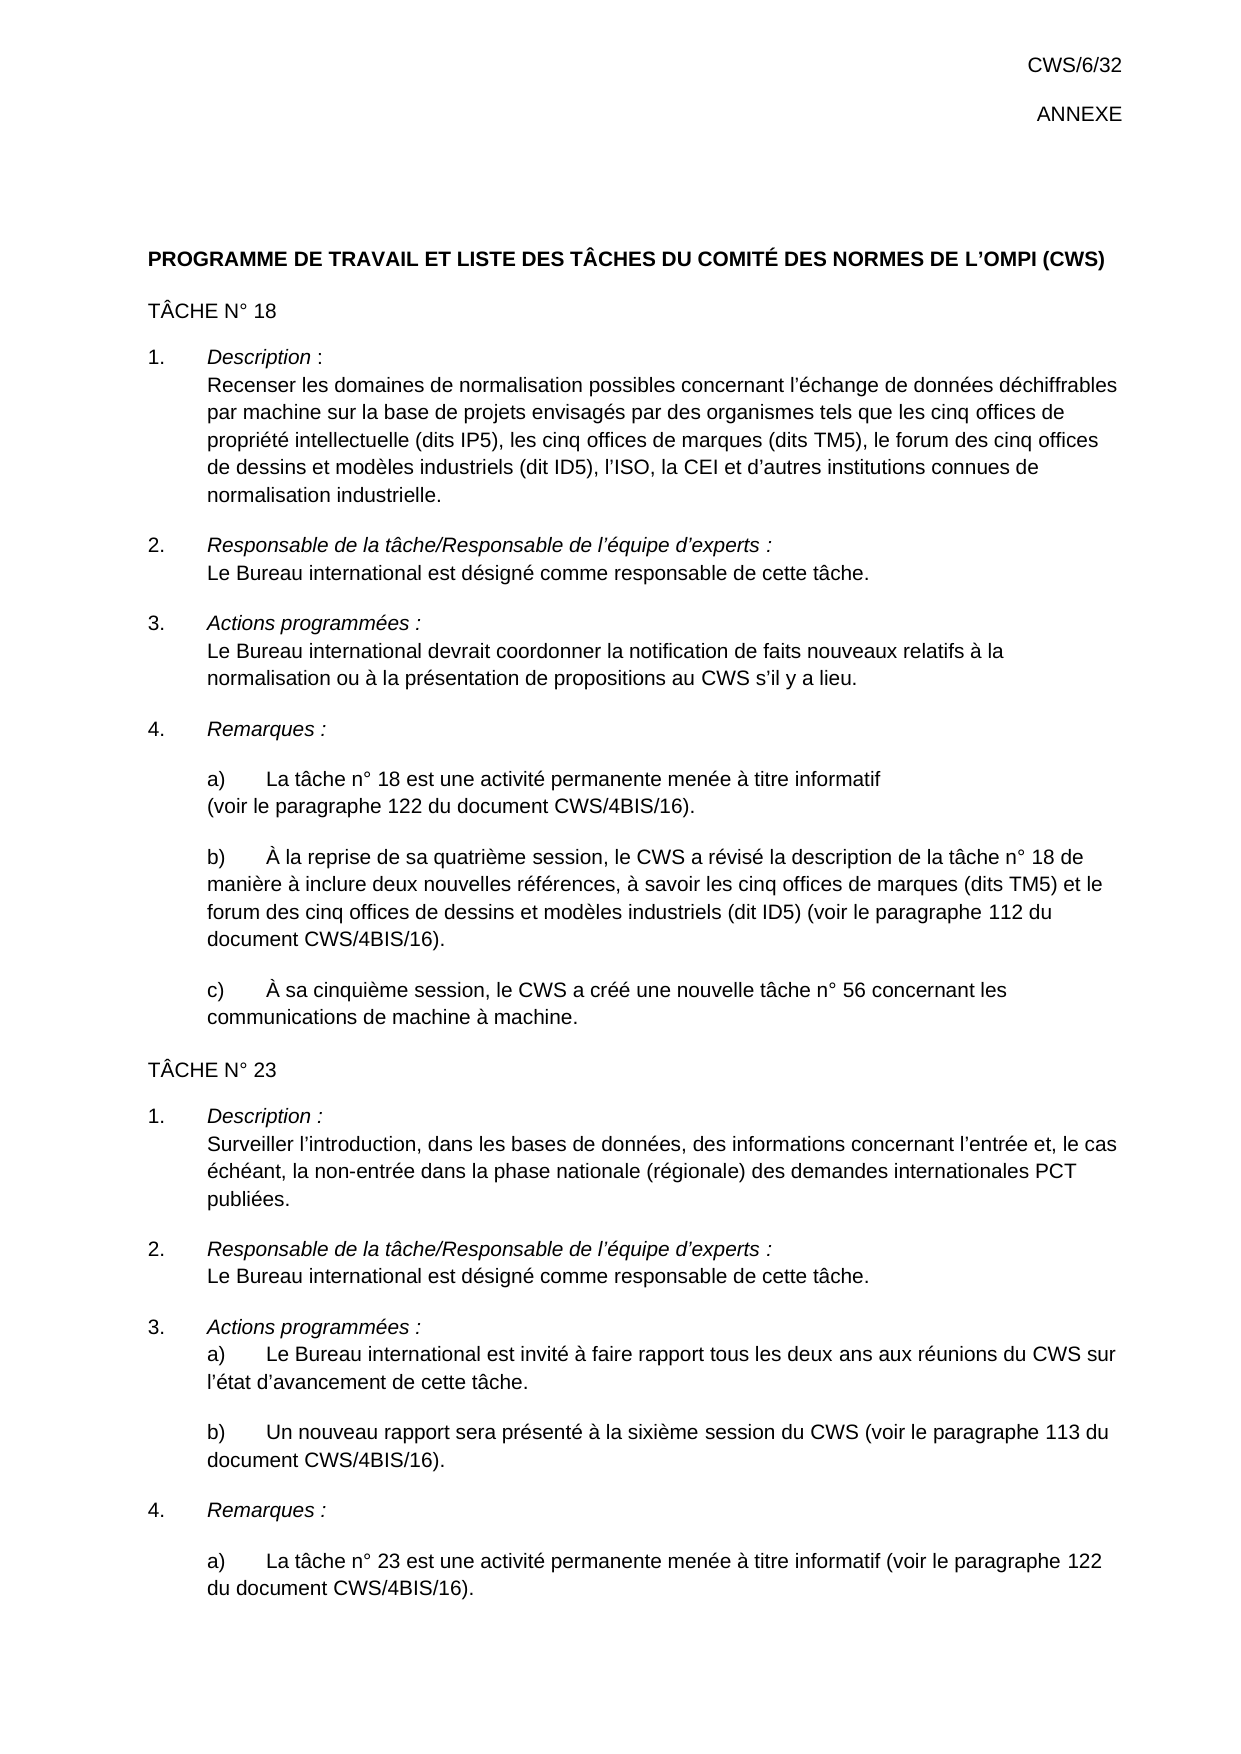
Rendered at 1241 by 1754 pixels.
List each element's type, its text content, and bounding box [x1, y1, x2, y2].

text 3. Actions programmées : Le Bureau international devrait coordonner la notification de faits nouveaux relatifs à la normalisation ou à la présentation de propositions au CWS s’il y a lieu. [148, 611, 1122, 690]
text b) Un nouveau rapport sera présenté à la sixième session du CWS (voir le paragraphe 113 du document CWS/4BIS/16). [207, 1420, 1122, 1472]
text a) La tâche n° 18 est une activité permanente menée à titre informatif (voir le paragraphe 122 du document CWS/4BIS/16). [207, 767, 1122, 818]
text 1. Description : Recenser les domaines de normalisation possibles concernant l’échange de données déchiffrables par machine sur la base de projets envisagés par des organismes tels que les cinq offices de propriété intellectuelle (dits IP5), les cinq offices de marques (dits TM5), le forum des cinq offices de dessins et modèles industriels (dit ID5), l’ISO, la CEI et d’autres institutions connues de normalisation industrielle. [148, 345, 1122, 507]
text 1. Description : Surveiller l’introduction, dans les bases de données, des informations concernant l’entrée et, le cas échéant, la non-entrée dans la phase nationale (régionale) des demandes internationales PCT publiées. [148, 1104, 1122, 1210]
text 3. Actions programmées : a) Le Bureau international est invité à faire rapport tous les deux ans aux réunions du CWS sur l’état d’avancement de cette tâche. [148, 1315, 1122, 1394]
text 2. Responsable de la tâche/Responsable de l’équipe d’experts : Le Bureau international est désigné comme responsable de cette tâche. [148, 533, 1122, 584]
subtitle Tâche n° 18 [148, 299, 1122, 323]
text Programme de travail et liste des tâches du Comité des normes de l’OMPI (CWS) [148, 246, 1122, 270]
text 2. Responsable de la tâche/Responsable de l’équipe d’experts : Le Bureau international est désigné comme responsable de cette tâche. [148, 1237, 1122, 1288]
text 4. Remarques : [148, 716, 1122, 740]
text a) La tâche n° 23 est une activité permanente menée à titre informatif (voir le paragraphe 122 du document CWS/4BIS/16). [207, 1548, 1122, 1600]
text 4. Remarques : [148, 1498, 1122, 1522]
subtitle Tâche n° 23 [148, 1058, 1122, 1082]
text b) À la reprise de sa quatrième session, le CWS a révisé la description de la tâche n° 18 de manière à inclure deux nouvelles références, à savoir les cinq offices de marques (dits TM5) et le forum des cinq offices de dessins et modèles industriels (dit ID5) (voir le paragraphe 112 du document CWS/4BIS/16). [207, 845, 1122, 951]
text c) À sa cinquième session, le CWS a créé une nouvelle tâche n° 56 concernant les communications de machine à machine. [207, 978, 1122, 1029]
